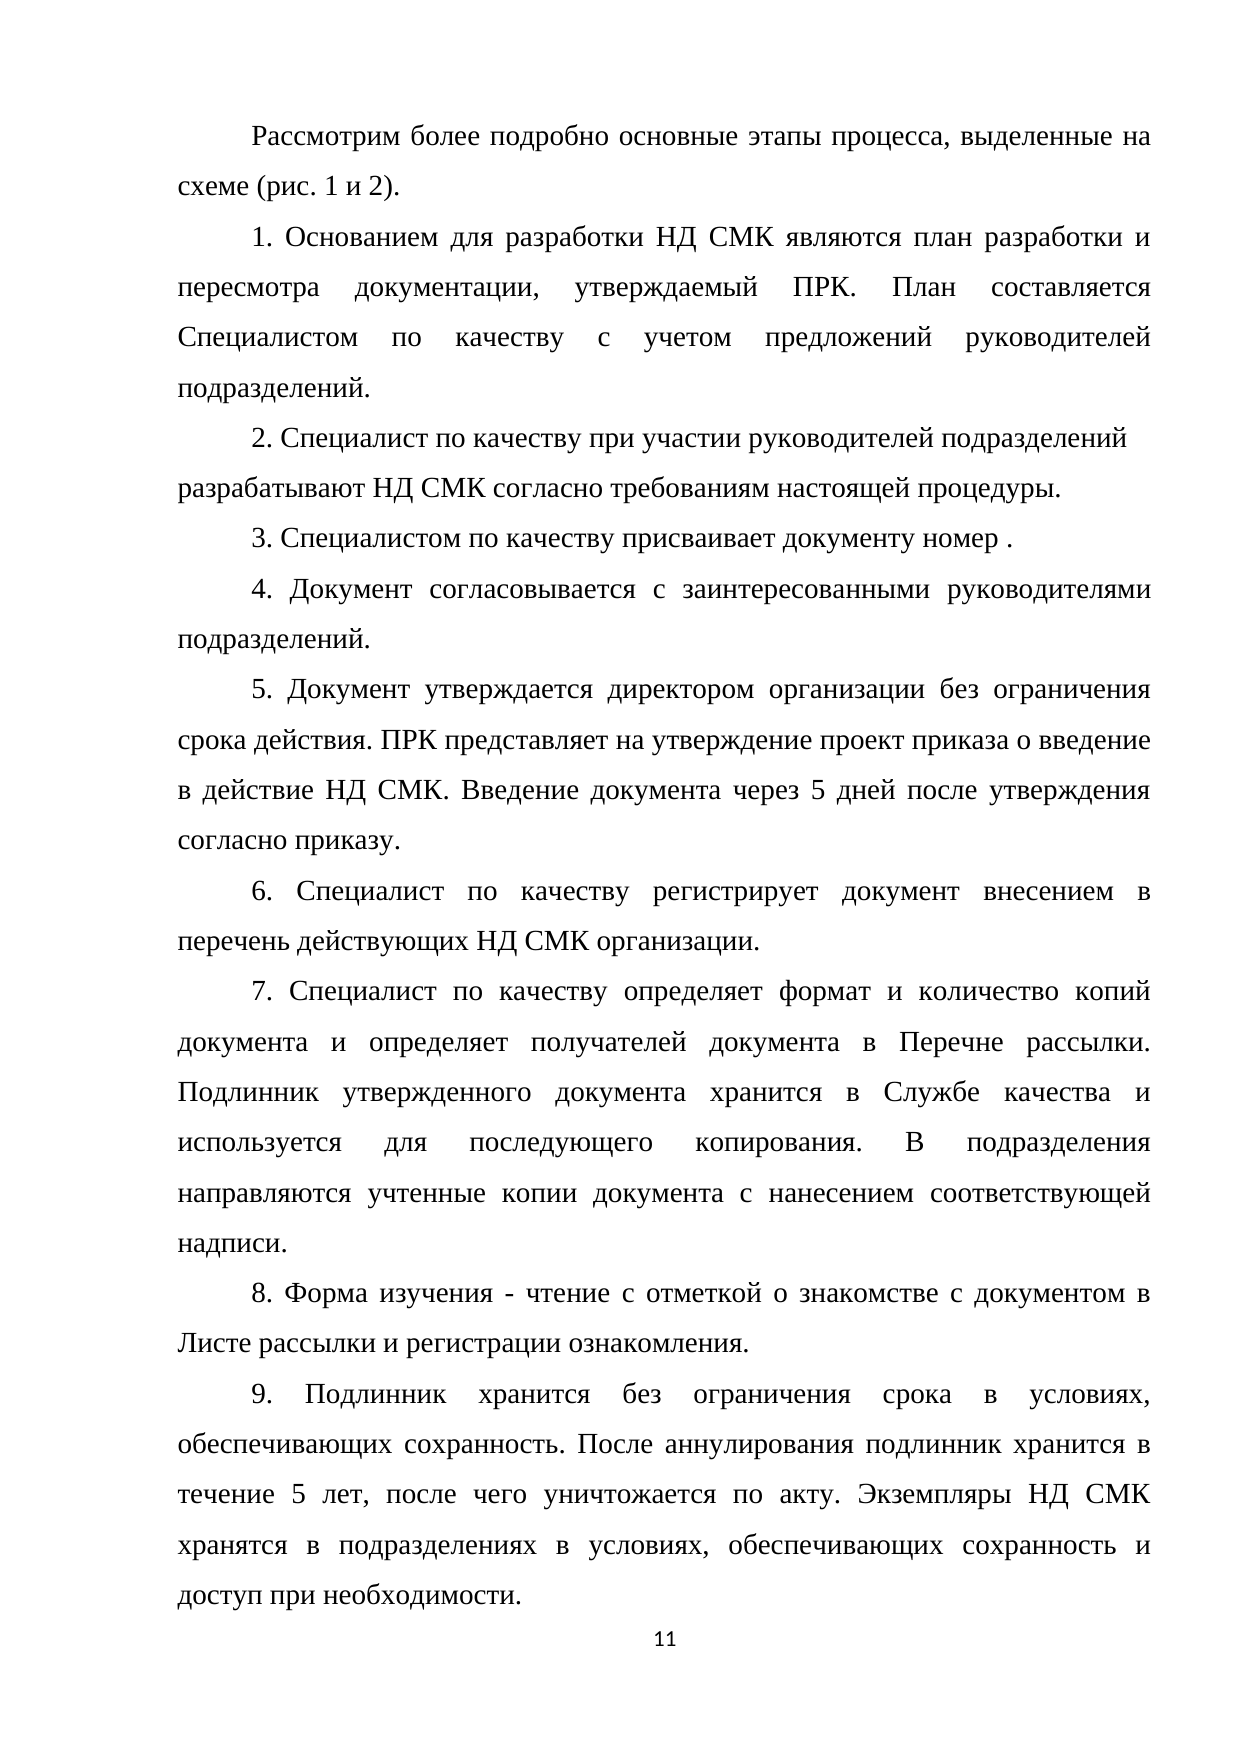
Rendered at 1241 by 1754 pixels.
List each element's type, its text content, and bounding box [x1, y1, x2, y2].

text 3. Специалистом по качеству присваивает документу номер . [177, 521, 1152, 554]
text 4. Документ согласовывается с заинтересованными руководителями подразделений. [177, 571, 1152, 655]
text 1. Основанием для разработки НД СМК являются план разработки и пересмотра документации, утверждаемый ПРК. План составляется Специалистом по качеству с учетом предложений руководителей подразделений. [177, 219, 1152, 403]
text Рассмотрим более подробно основные этапы процесса, выделенные на схеме (рис. 1 и 2). [177, 118, 1152, 202]
text разрабатывают НД СМК согласно требованиям настоящей процедуры. [177, 470, 1152, 504]
text 7. Специалист по качеству определяет формат и количество копий документа и определяет получателей документа в Перечне рассылки. Подлинник утвержденного документа хранится в Службе качества и используется для последующего копирования. В подразделения направляются учтенные копии документа с нанесением соответствующей надписи. [177, 973, 1152, 1258]
text 8. Форма изучения - чтение с отметкой о знакомстве с документом в Листе рассылки и регистрации ознакомления. [177, 1275, 1152, 1359]
text 5. Документ утверждается директором организации без ограничения срока действия. ПРК представляет на утверждение проект приказа о введение в действие НД СМК. Введение документа через 5 дней после утверждения согласно приказу. [177, 672, 1152, 856]
text 2. Специалист по качеству при участии руководителей подразделений [177, 420, 1152, 453]
text 6. Специалист по качеству регистрирует документ внесением в перечень действующих НД СМК организации. [177, 873, 1152, 957]
text 9. Подлинник хранится без ограничения срока в условиях, обеспечивающих сохранность. После аннулирования подлинник хранится в течение 5 лет, после чего уничтожается по акту. Экземпляры НД СМК хранятся в подразделениях в условиях, обеспечивающих сохранность и доступ при необходимости. [177, 1376, 1152, 1611]
